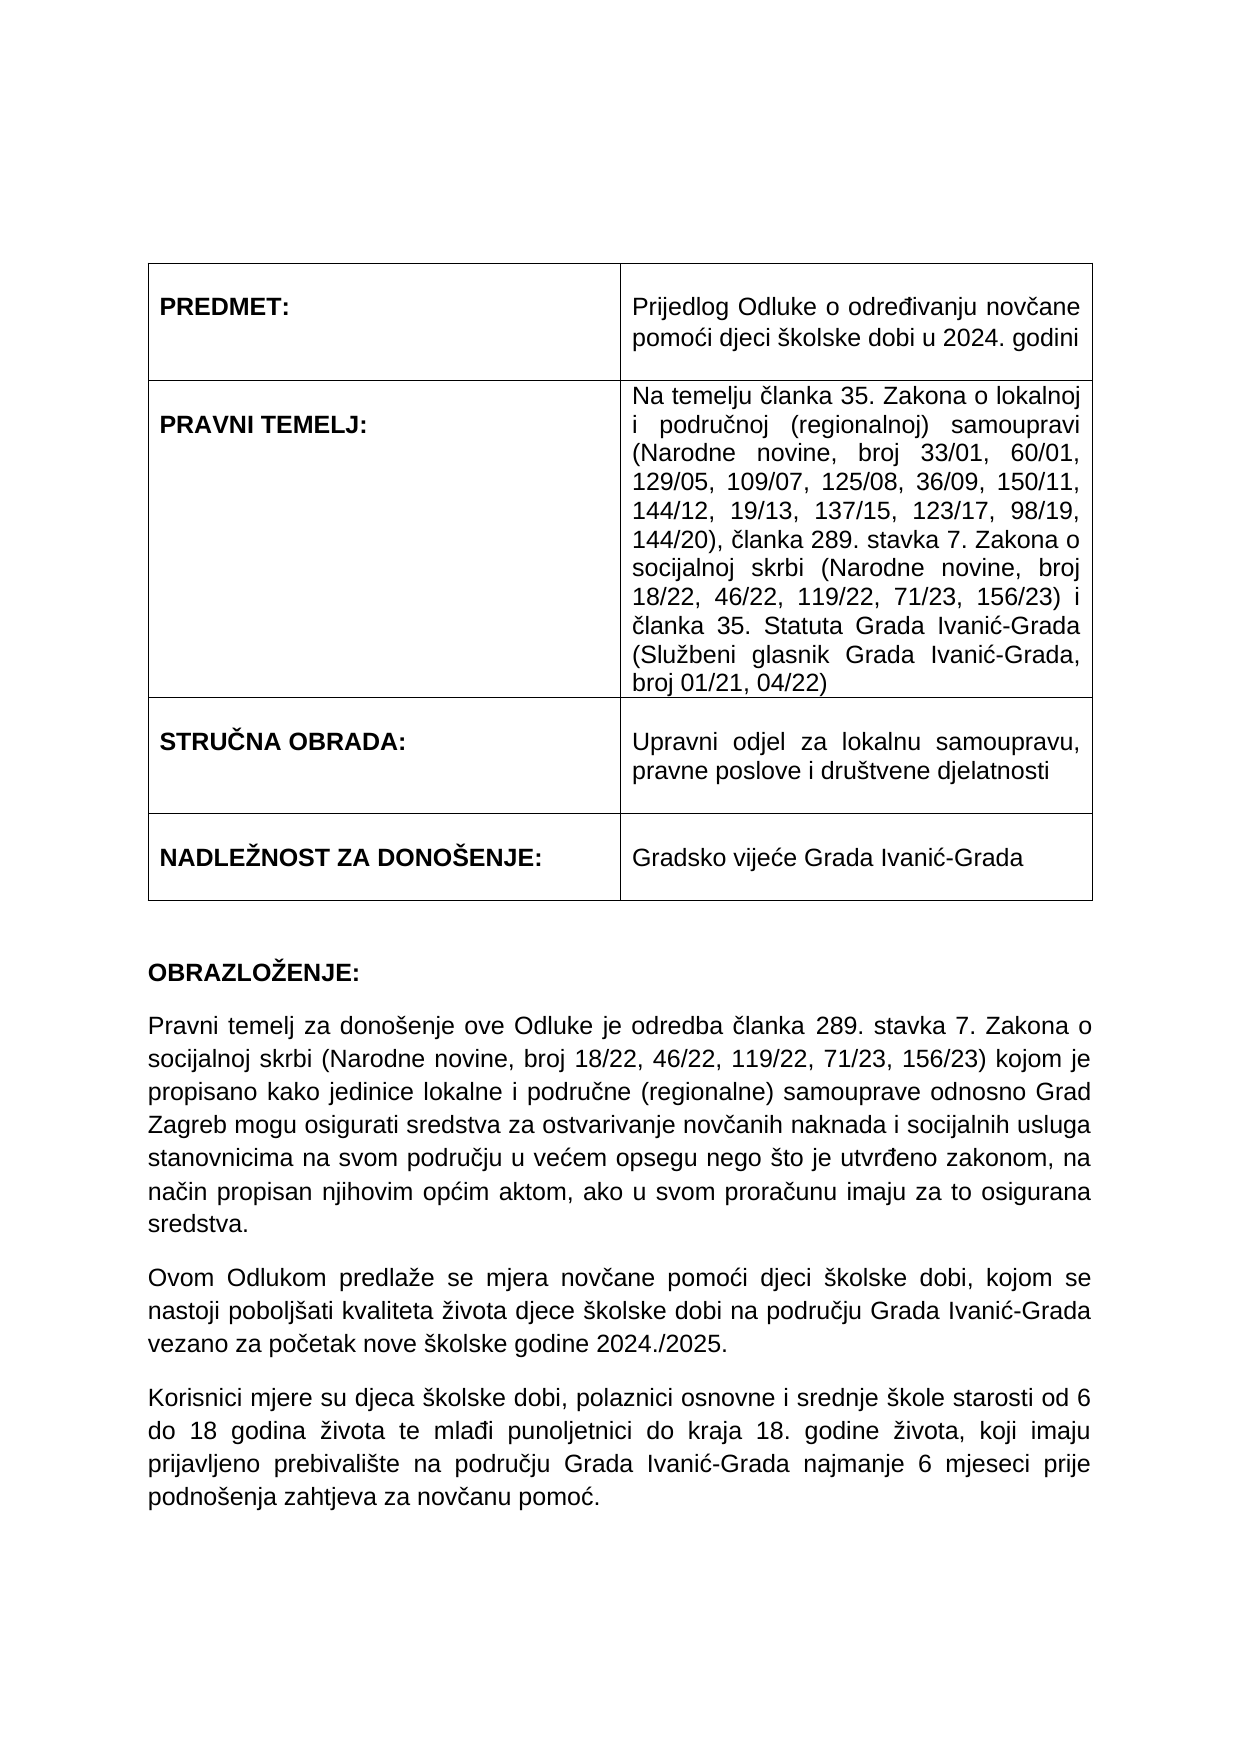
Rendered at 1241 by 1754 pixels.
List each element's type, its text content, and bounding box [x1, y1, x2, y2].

table_cell Gradsko vijeće Grada Ivanić-Grada [621, 814, 1092, 900]
table_cell Upravni odjel za lokalnu samoupravu, pravne poslove i društvene djelatnosti [621, 698, 1092, 813]
text OBRAZLOŽENJE: [148, 957, 1093, 986]
text Pravni temelj za donošenje ove Odluke je odredba članka 289. stavka 7. Zakona o socijalnoj skrbi (Narodne novine, broj 18/22, 46/22, 119/22, 71/23, 156/23) kojom je propisano kako jedinice lokalne i područne (regionalne) samouprave odnosno Grad Zagreb mogu osigurati sredstva za ostvarivanje novčanih naknada i socijalnih usluga stanovnicima na svom području u većem opsegu nego što je utvrđeno zakonom, na način propisan njihovim općim aktom, ako u svom proračunu imaju za to osigurana sredstva. [148, 1011, 1093, 1238]
table_cell NADLEŽNOST ZA DONOŠENJE: [149, 814, 620, 900]
text Korisnici mjere su djeca školske dobi, polaznici osnovne i srednje škole starosti od 6 do 18 godina života te mlađi punoljetnici do kraja 18. godine života, koji imaju prijavljeno prebivalište na području Grada Ivanić-Grada najmanje 6 mjeseci prije podnošenja zahtjeva za novčanu pomoć. [148, 1383, 1093, 1511]
table_header PREDMET: [149, 264, 620, 380]
table_cell PRAVNI TEMELJ: [149, 381, 620, 697]
table_cell STRUČNA OBRADA: [149, 698, 620, 813]
table_header Prijedlog Odluke o određivanju novčane pomoći djeci školske dobi u 2024. godini [621, 264, 1092, 380]
table_cell Na temelju članka 35. Zakona o lokalnoj i područnoj (regionalnoj) samoupravi (Narodne novine, broj 33/01, 60/01, 129/05, 109/07, 125/08, 36/09, 150/11, 144/12, 19/13, 137/15, 123/17, 98/19, 144/20), članka 289. stavka 7. Zakona o socijalnoj skrbi (Narodne novine, broj 18/22, 46/22, 119/22, 71/23, 156/23) i članka 35. Statuta Grada Ivanić-Grada (Službeni glasnik Grada Ivanić-Grada, broj 01/21, 04/22) [621, 381, 1092, 697]
text Ovom Odlukom predlaže se mjera novčane pomoći djeci školske dobi, kojom se nastoji poboljšati kvaliteta života djece školske dobi na području Grada Ivanić-Grada vezano za početak nove školske godine 2024./2025. [148, 1263, 1093, 1358]
